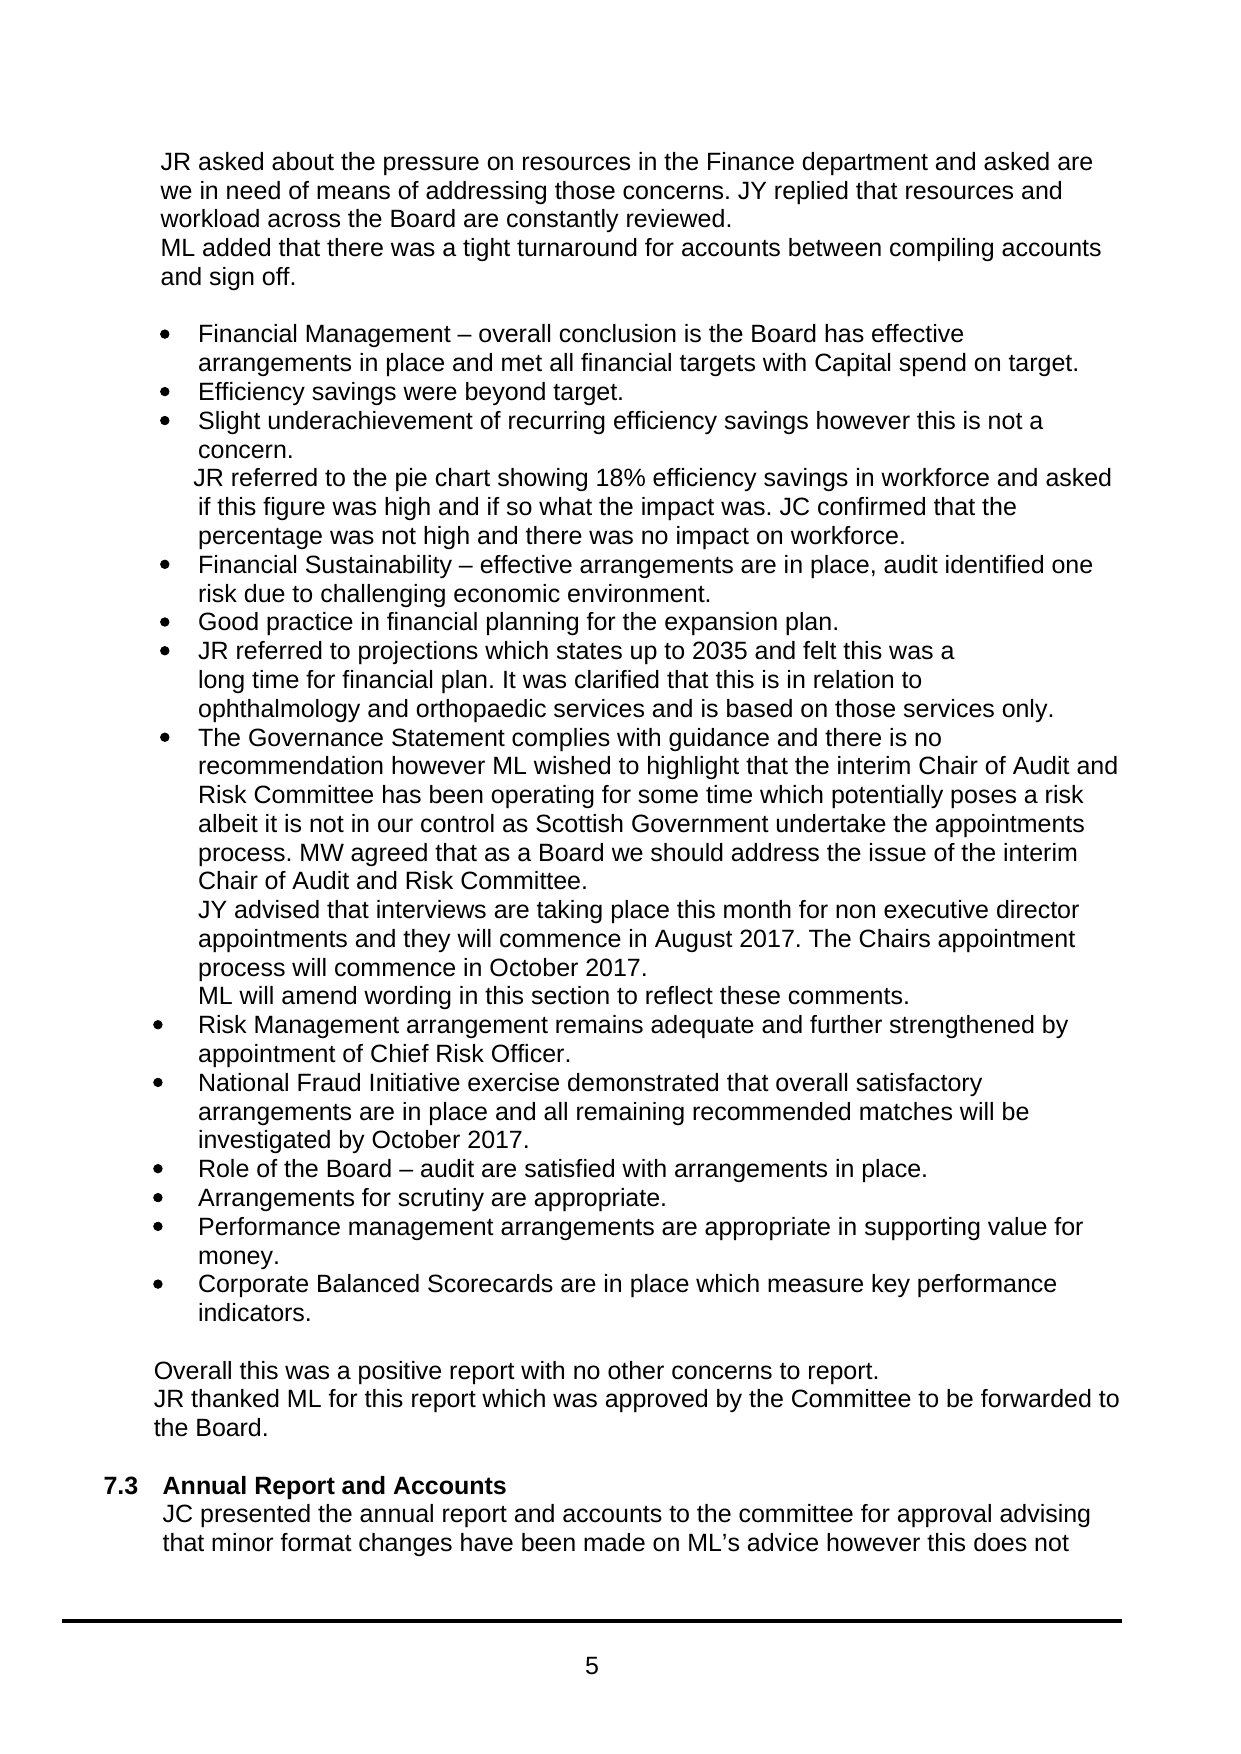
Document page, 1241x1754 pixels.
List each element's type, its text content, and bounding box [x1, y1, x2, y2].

list Role of the Board – audit are satisfied with arrangements in place. [153, 1154, 1122, 1183]
text JR asked about the pressure on resources in the Finance department and asked are we in need of means of addressing those concerns. JY replied that resources and workload across the Board are constantly reviewed. ML added that there was a tight turnaround for accounts between compiling accounts and sign off. [160, 147, 1122, 291]
list Performance management arrangements are appropriate in supporting value for money. [153, 1212, 1122, 1269]
list National Fraud Initiative exercise demonstrated that overall satisfactory arrangements are in place and all remaining recommended matches will be investigated by October 2017. [153, 1068, 1122, 1154]
list Good practice in financial planning for the expansion plan. [160, 607, 1122, 636]
text Overall this was a positive report with no other concerns to report. JR thanked ML for this report which was approved by the Committee to be forwarded to the Board. [153, 1356, 1122, 1442]
list The Governance Statement complies with guidance and there is no recommendation however ML wished to highlight that the interim Chair of Audit and Risk Committee has been operating for some time which potentially poses a risk albeit it is not in our control as Scottish Government undertake the appointments process. MW agreed that as a Board we should address the issue of the interim Chair of Audit and Risk Committee. JY advised that interviews are taking place this month for non executive director appointments and they will commence in August 2017. The Chairs appointment process will commence in October 2017. ML will amend wording in this section to reflect these comments. [160, 722, 1122, 1010]
list Financial Sustainability – effective arrangements are in place, audit identified one risk due to challenging economic environment. [160, 550, 1122, 607]
list Financial Management – overall conclusion is the Board has effective arrangements in place and met all financial targets with Capital spend on target. [160, 319, 1122, 377]
list Risk Management arrangement remains adequate and further strengthened by appointment of Chief Risk Officer. [153, 1010, 1122, 1068]
list Corporate Balanced Scorecards are in place which measure key performance indicators. [153, 1269, 1122, 1356]
list JR referred to the pie chart showing 18% efficiency savings in workforce and asked if this figure was high and if so what the impact was. JC confirmed that the percentage was not high and there was no impact on workforce. [193, 463, 1122, 550]
list Efficiency savings were beyond target. [160, 377, 1122, 406]
list Slight underachievement of recurring efficiency savings however this is not a concern. [160, 406, 1122, 463]
list JR referred to projections which states up to 2035 and felt this was a long time for financial plan. It was clarified that this is in relation to ophthalmology and orthopaedic services and is based on those services only. [160, 636, 1122, 722]
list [103, 1471, 1122, 1557]
list Arrangements for scrutiny are appropriate. [153, 1183, 1122, 1212]
